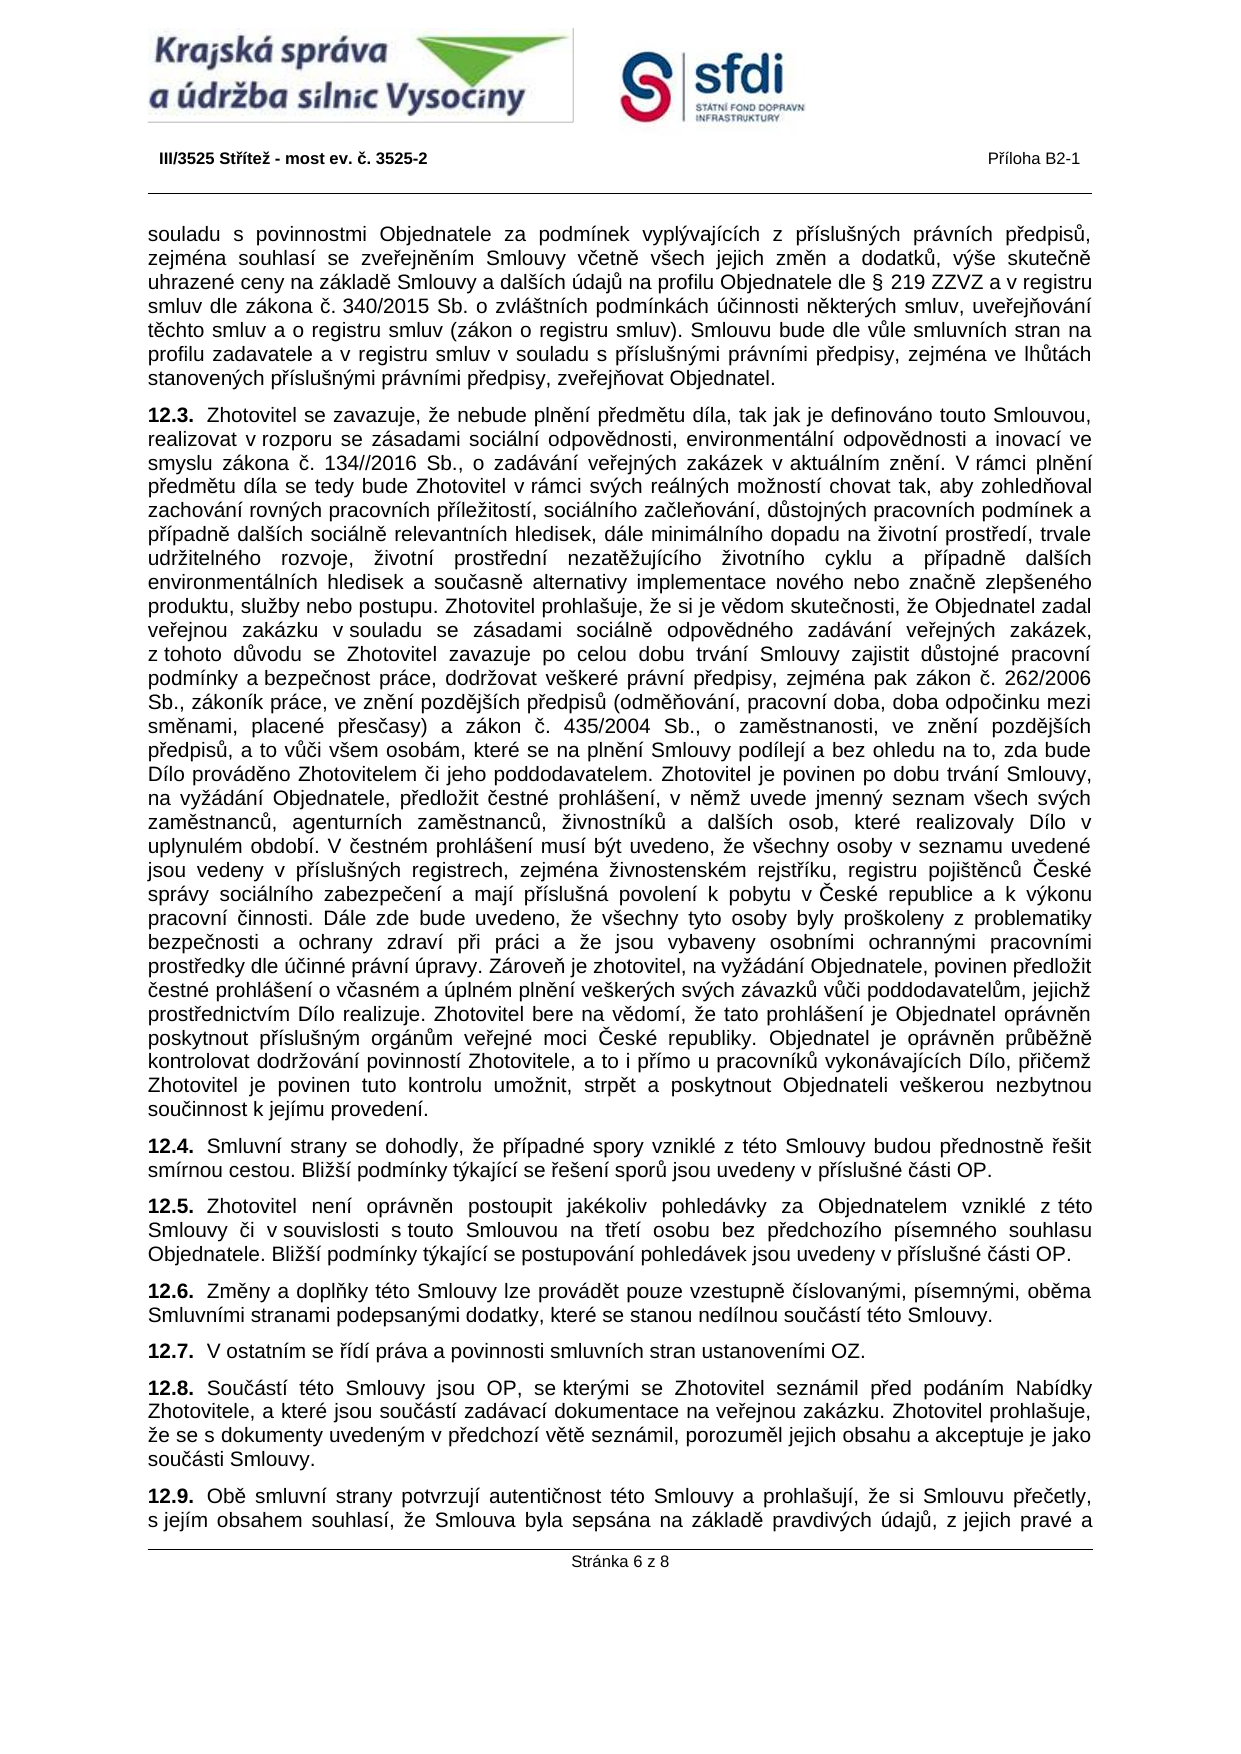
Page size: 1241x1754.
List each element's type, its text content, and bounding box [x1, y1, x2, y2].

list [148, 1484, 1093, 1532]
list Součástí této Smlouvy jsou OP, se kterými se Zhotovitel seznámil před podáním Nabídky Zhotovitele, a které jsou součástí zadávací dokumentace na veřejnou zakázku. Zhotovitel prohlašuje, že se s dokumenty uvedeným v předchozí větě seznámil, porozuměl jejich obsahu a akceptuje je jako součásti Smlouvy. [148, 1375, 1093, 1471]
list Změny a doplňky této Smlouvy lze provádět pouze vzestupně číslovanými, písemnými, oběma Smluvními stranami podepsanými dodatky, které se stanou nedílnou součástí této Smlouvy. [148, 1278, 1093, 1326]
picture [147, 28, 574, 124]
list Zhotovitel není oprávněn postoupit jakékoliv pohledávky za Objednatelem vzniklé z této Smlouvy či v souvislosti s touto Smlouvou na třetí osobu bez předchozího písemného souhlasu Objednatele. Bližší podmínky týkající se postupování pohledávek jsou uvedeny v příslušné části OP. [148, 1194, 1093, 1266]
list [148, 222, 1093, 390]
picture [617, 32, 805, 136]
list Zhotovitel se zavazuje, že nebude plnění předmětu díla, tak jak je definováno touto Smlouvou, realizovat v rozporu se zásadami sociální odpovědnosti, environmentální odpovědnosti a inovací ve smyslu zákona č. 134//2016 Sb., o zadávání veřejných zakázek v aktuálním znění. V rámci plnění předmětu díla se tedy bude Zhotovitel v rámci svých reálných možností chovat tak, aby zohledňoval zachování rovných pracovních příležitostí, sociálního začleňování, důstojných pracovních podmínek a případně dalších sociálně relevantních hledisek, dále minimálního dopadu na životní prostředí, trvale udržitelného rozvoje, životní prostřední nezatěžujícího životního cyklu a případně dalších environmentálních hledisek a současně alternativy implementace nového nebo značně zlepšeného produktu, služby nebo postupu. Zhotovitel prohlašuje, že si je vědom skutečnosti, že Objednatel zadal veřejnou zakázku v souladu se zásadami sociálně odpovědného zadávání veřejných zakázek, z tohoto důvodu se Zhotovitel zavazuje po celou dobu trvání Smlouvy zajistit důstojné pracovní podmínky a bezpečnost práce, dodržovat veškeré právní předpisy, zejména pak zákon č. 262/2006 Sb., zákoník práce, ve znění pozdějších předpisů (odměňování, pracovní doba, doba odpočinku mezi směnami, placené přesčasy) a zákon č. 435/2004 Sb., o zaměstnanosti, ve znění pozdějších předpisů, a to vůči všem osobám, které se na plnění Smlouvy podílejí a bez ohledu na to, zda bude Dílo prováděno Zhotovitelem či jeho poddodavatelem. Zhotovitel je povinen po dobu trvání Smlouvy, na vyžádání Objednatele, předložit čestné prohlášení, v němž uvede jmenný seznam všech svých zaměstnanců, agenturních zaměstnanců, živnostníků a dalších osob, které realizovaly Dílo v uplynulém období. V čestném prohlášení musí být uvedeno, že všechny osoby v seznamu uvedené jsou vedeny v příslušných registrech, zejména živnostenském rejstříku, registru pojištěnců České správy sociálního zabezpečení a mají příslušná povolení k pobytu v České republice a k výkonu pracovní činnosti. Dále zde bude uvedeno, že všechny tyto osoby byly proškoleny z problematiky bezpečnosti a ochrany zdraví při práci a že jsou vybaveny osobními ochrannými pracovními prostředky dle účinné právní úpravy. Zároveň je zhotovitel, na vyžádání Objednatele, povinen předložit čestné prohlášení o včasném a úplném plnění veškerých svých závazků vůči poddodavatelům, jejichž prostřednictvím Dílo realizuje. Zhotovitel bere na vědomí, že tato prohlášení je Objednatel oprávněn poskytnout příslušným orgánům veřejné moci České republiky. Objednatel je oprávněn průběžně kontrolovat dodržování povinností Zhotovitele, a to i přímo u pracovníků vykonávajících Dílo, přičemž Zhotovitel je povinen tuto kontrolu umožnit, strpět a poskytnout Objednateli veškerou nezbytnou součinnost k jejímu provedení. [148, 402, 1093, 1121]
list Smluvní strany se dohodly, že případné spory vzniklé z této Smlouvy budou přednostně řešit smírnou cestou. Bližší podmínky týkající se řešení sporů jsou uvedeny v příslušné části OP. [148, 1134, 1093, 1182]
list V ostatním se řídí práva a povinnosti smluvních stran ustanoveními OZ. [148, 1339, 1093, 1363]
